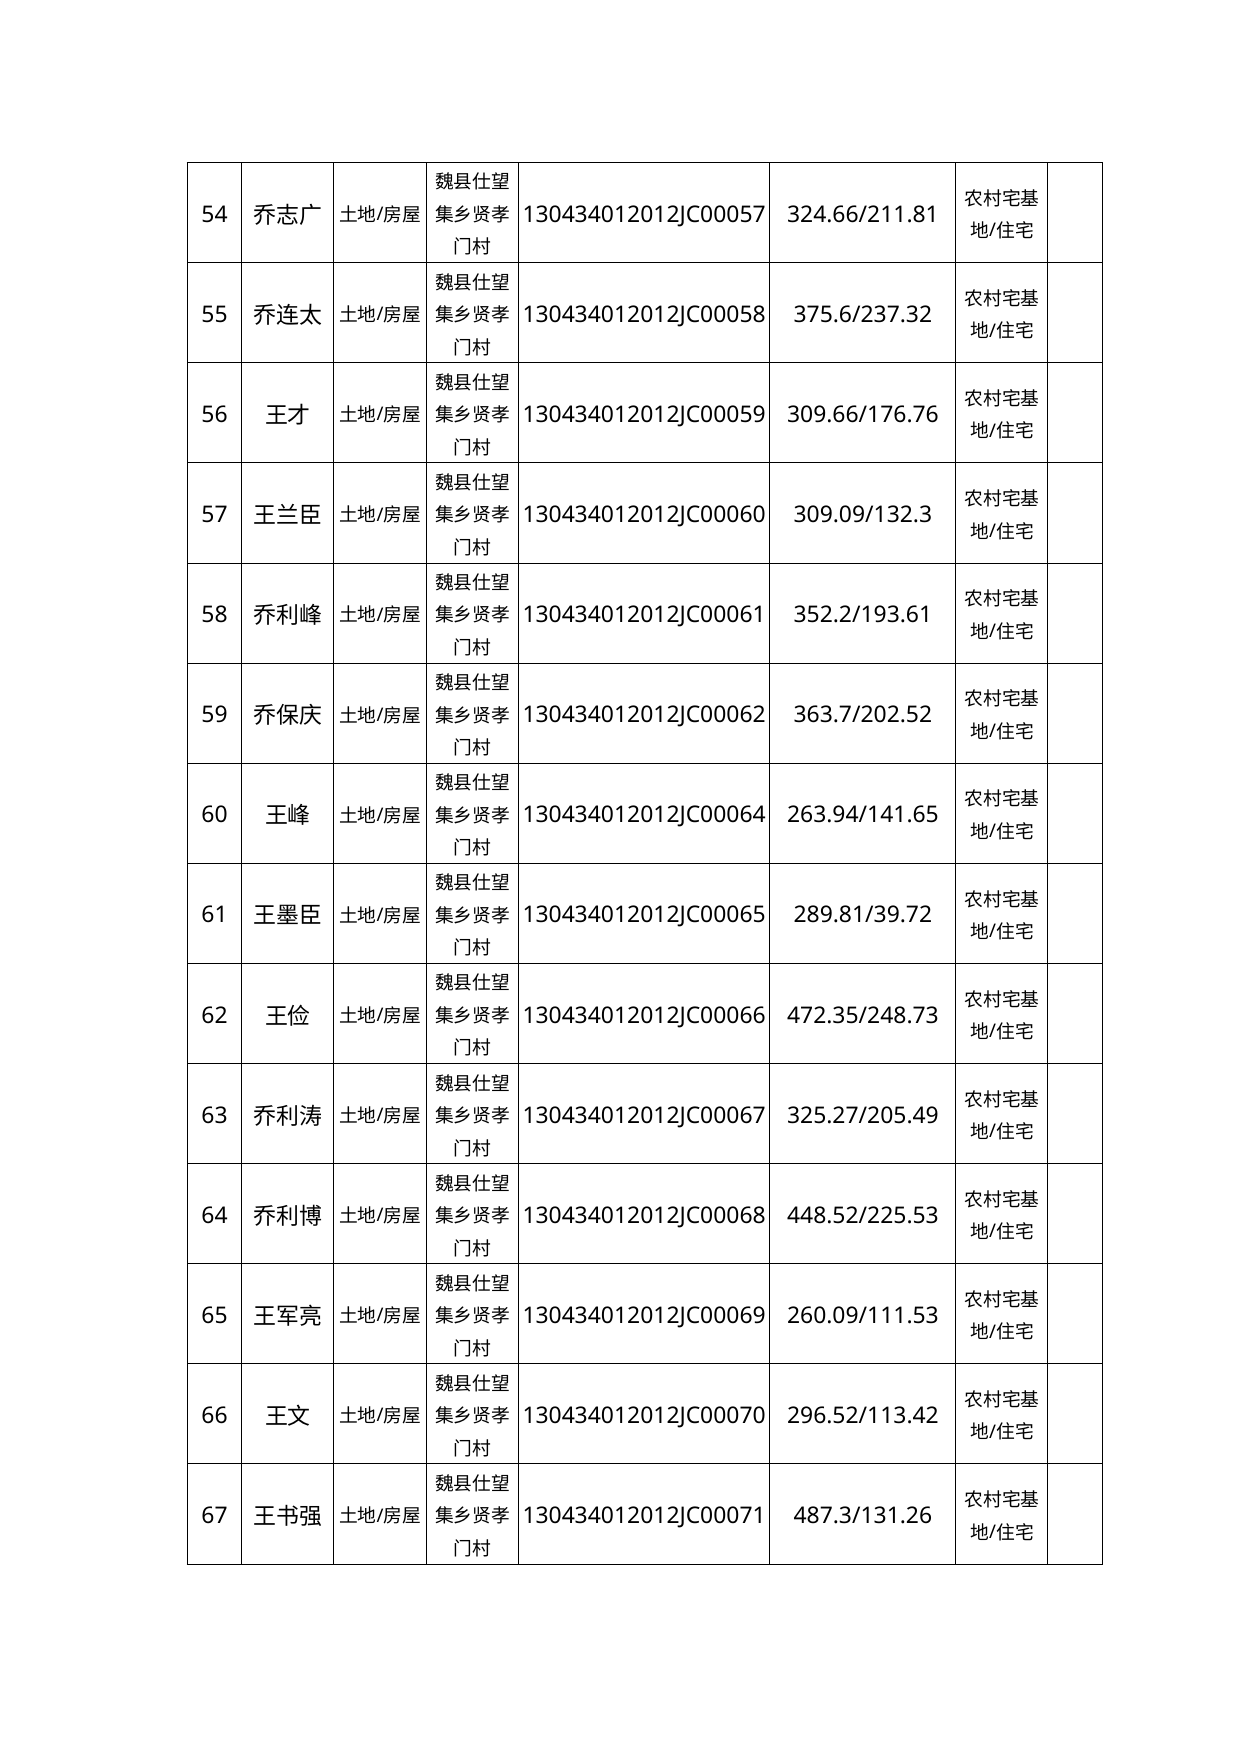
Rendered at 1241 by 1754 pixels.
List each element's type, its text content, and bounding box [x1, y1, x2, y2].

table_cell 309.66/176.76 [770, 363, 955, 462]
table_cell 农村宅基地/住宅 [956, 1464, 1047, 1563]
table_cell 130434012012JC00057 [519, 163, 769, 262]
table_cell 土地/房屋 [334, 664, 426, 763]
table_cell [1048, 1164, 1102, 1263]
table_cell 土地/房屋 [334, 1164, 426, 1263]
table_cell 土地/房屋 [334, 1264, 426, 1363]
table_cell 农村宅基地/住宅 [956, 463, 1047, 562]
table_cell 472.35/248.73 [770, 964, 955, 1063]
table_cell 土地/房屋 [334, 1064, 426, 1163]
table_cell 63 [188, 1064, 241, 1163]
table_cell 487.3/131.26 [770, 1464, 955, 1563]
table_cell 土地/房屋 [334, 964, 426, 1063]
table_cell 农村宅基地/住宅 [956, 764, 1047, 863]
table_cell 67 [188, 1464, 241, 1563]
table_cell 325.27/205.49 [770, 1064, 955, 1163]
table_cell 130434012012JC00069 [519, 1264, 769, 1363]
table_cell 土地/房屋 [334, 263, 426, 362]
table_cell [1048, 1364, 1102, 1463]
table_cell 农村宅基地/住宅 [956, 1164, 1047, 1263]
table_cell 62 [188, 964, 241, 1063]
table_cell [1048, 1464, 1102, 1563]
table_cell 130434012012JC00061 [519, 564, 769, 662]
table_cell 农村宅基地/住宅 [956, 864, 1047, 963]
table_cell 乔利涛 [242, 1064, 333, 1163]
table_cell [1048, 1064, 1102, 1163]
table_cell 130434012012JC00062 [519, 664, 769, 763]
table_cell 乔志广 [242, 163, 333, 262]
table_cell 59 [188, 664, 241, 763]
table_cell 魏县仕望集乡贤孝门村 [427, 363, 518, 462]
table_cell 土地/房屋 [334, 564, 426, 662]
table_cell 农村宅基地/住宅 [956, 1264, 1047, 1363]
table_cell 土地/房屋 [334, 864, 426, 963]
table_cell [1048, 564, 1102, 662]
table_cell [1048, 764, 1102, 863]
table_cell 魏县仕望集乡贤孝门村 [427, 1064, 518, 1163]
table_cell [1048, 363, 1102, 462]
table_cell 魏县仕望集乡贤孝门村 [427, 564, 518, 662]
table_cell 魏县仕望集乡贤孝门村 [427, 163, 518, 262]
table_cell 魏县仕望集乡贤孝门村 [427, 463, 518, 562]
table_cell 56 [188, 363, 241, 462]
table_cell 60 [188, 764, 241, 863]
table_cell 王军亮 [242, 1264, 333, 1363]
table_cell 352.2/193.61 [770, 564, 955, 662]
table_cell 王俭 [242, 964, 333, 1063]
table_cell 土地/房屋 [334, 1464, 426, 1563]
table_cell 375.6/237.32 [770, 263, 955, 362]
table_cell 农村宅基地/住宅 [956, 263, 1047, 362]
table_cell [1048, 263, 1102, 362]
table_cell [1048, 964, 1102, 1063]
table_cell 农村宅基地/住宅 [956, 664, 1047, 763]
table_cell 农村宅基地/住宅 [956, 363, 1047, 462]
table_cell 王才 [242, 363, 333, 462]
table_cell [1048, 864, 1102, 963]
table_cell 土地/房屋 [334, 163, 426, 262]
table_cell 魏县仕望集乡贤孝门村 [427, 664, 518, 763]
table_cell 土地/房屋 [334, 463, 426, 562]
table_cell [1048, 1264, 1102, 1363]
table_cell 130434012012JC00059 [519, 363, 769, 462]
table_cell 54 [188, 163, 241, 262]
table_cell 农村宅基地/住宅 [956, 163, 1047, 262]
table_cell 55 [188, 263, 241, 362]
table_cell 王兰臣 [242, 463, 333, 562]
table_cell 289.81/39.72 [770, 864, 955, 963]
table_cell 乔连太 [242, 263, 333, 362]
table_cell 魏县仕望集乡贤孝门村 [427, 1264, 518, 1363]
table_cell 130434012012JC00064 [519, 764, 769, 863]
table_cell 土地/房屋 [334, 363, 426, 462]
table_cell 363.7/202.52 [770, 664, 955, 763]
table_cell 260.09/111.53 [770, 1264, 955, 1363]
table_cell 乔保庆 [242, 664, 333, 763]
table_cell 魏县仕望集乡贤孝门村 [427, 1364, 518, 1463]
table_cell 农村宅基地/住宅 [956, 1064, 1047, 1163]
table_cell 66 [188, 1364, 241, 1463]
table_cell 64 [188, 1164, 241, 1263]
table_cell 57 [188, 463, 241, 562]
table_cell 130434012012JC00066 [519, 964, 769, 1063]
table_cell 农村宅基地/住宅 [956, 1364, 1047, 1463]
table_cell 130434012012JC00058 [519, 263, 769, 362]
table_cell 130434012012JC00068 [519, 1164, 769, 1263]
table_cell 61 [188, 864, 241, 963]
table_cell 324.66/211.81 [770, 163, 955, 262]
table_cell 王峰 [242, 764, 333, 863]
table_cell 130434012012JC00067 [519, 1064, 769, 1163]
table_cell 土地/房屋 [334, 764, 426, 863]
table_cell 296.52/113.42 [770, 1364, 955, 1463]
table_cell 448.52/225.53 [770, 1164, 955, 1263]
table_cell 乔利博 [242, 1164, 333, 1263]
table_cell 王文 [242, 1364, 333, 1463]
table_cell 魏县仕望集乡贤孝门村 [427, 764, 518, 863]
table_cell 乔利峰 [242, 564, 333, 662]
table_cell [1048, 163, 1102, 262]
table_cell 农村宅基地/住宅 [956, 964, 1047, 1063]
table_cell 130434012012JC00070 [519, 1364, 769, 1463]
table_cell 65 [188, 1264, 241, 1363]
table_cell 58 [188, 564, 241, 662]
table_cell [1048, 664, 1102, 763]
table_cell 魏县仕望集乡贤孝门村 [427, 263, 518, 362]
table_cell 魏县仕望集乡贤孝门村 [427, 1164, 518, 1263]
table_cell 农村宅基地/住宅 [956, 564, 1047, 662]
table_cell 魏县仕望集乡贤孝门村 [427, 864, 518, 963]
table_cell 263.94/141.65 [770, 764, 955, 863]
table_cell 土地/房屋 [334, 1364, 426, 1463]
table_cell 309.09/132.3 [770, 463, 955, 562]
table_cell 魏县仕望集乡贤孝门村 [427, 964, 518, 1063]
table_cell 130434012012JC00060 [519, 463, 769, 562]
table_cell 130434012012JC00071 [519, 1464, 769, 1563]
table_cell 130434012012JC00065 [519, 864, 769, 963]
table_cell 王书强 [242, 1464, 333, 1563]
table_cell 魏县仕望集乡贤孝门村 [427, 1464, 518, 1563]
table_cell [1048, 463, 1102, 562]
table_cell 王墨臣 [242, 864, 333, 963]
